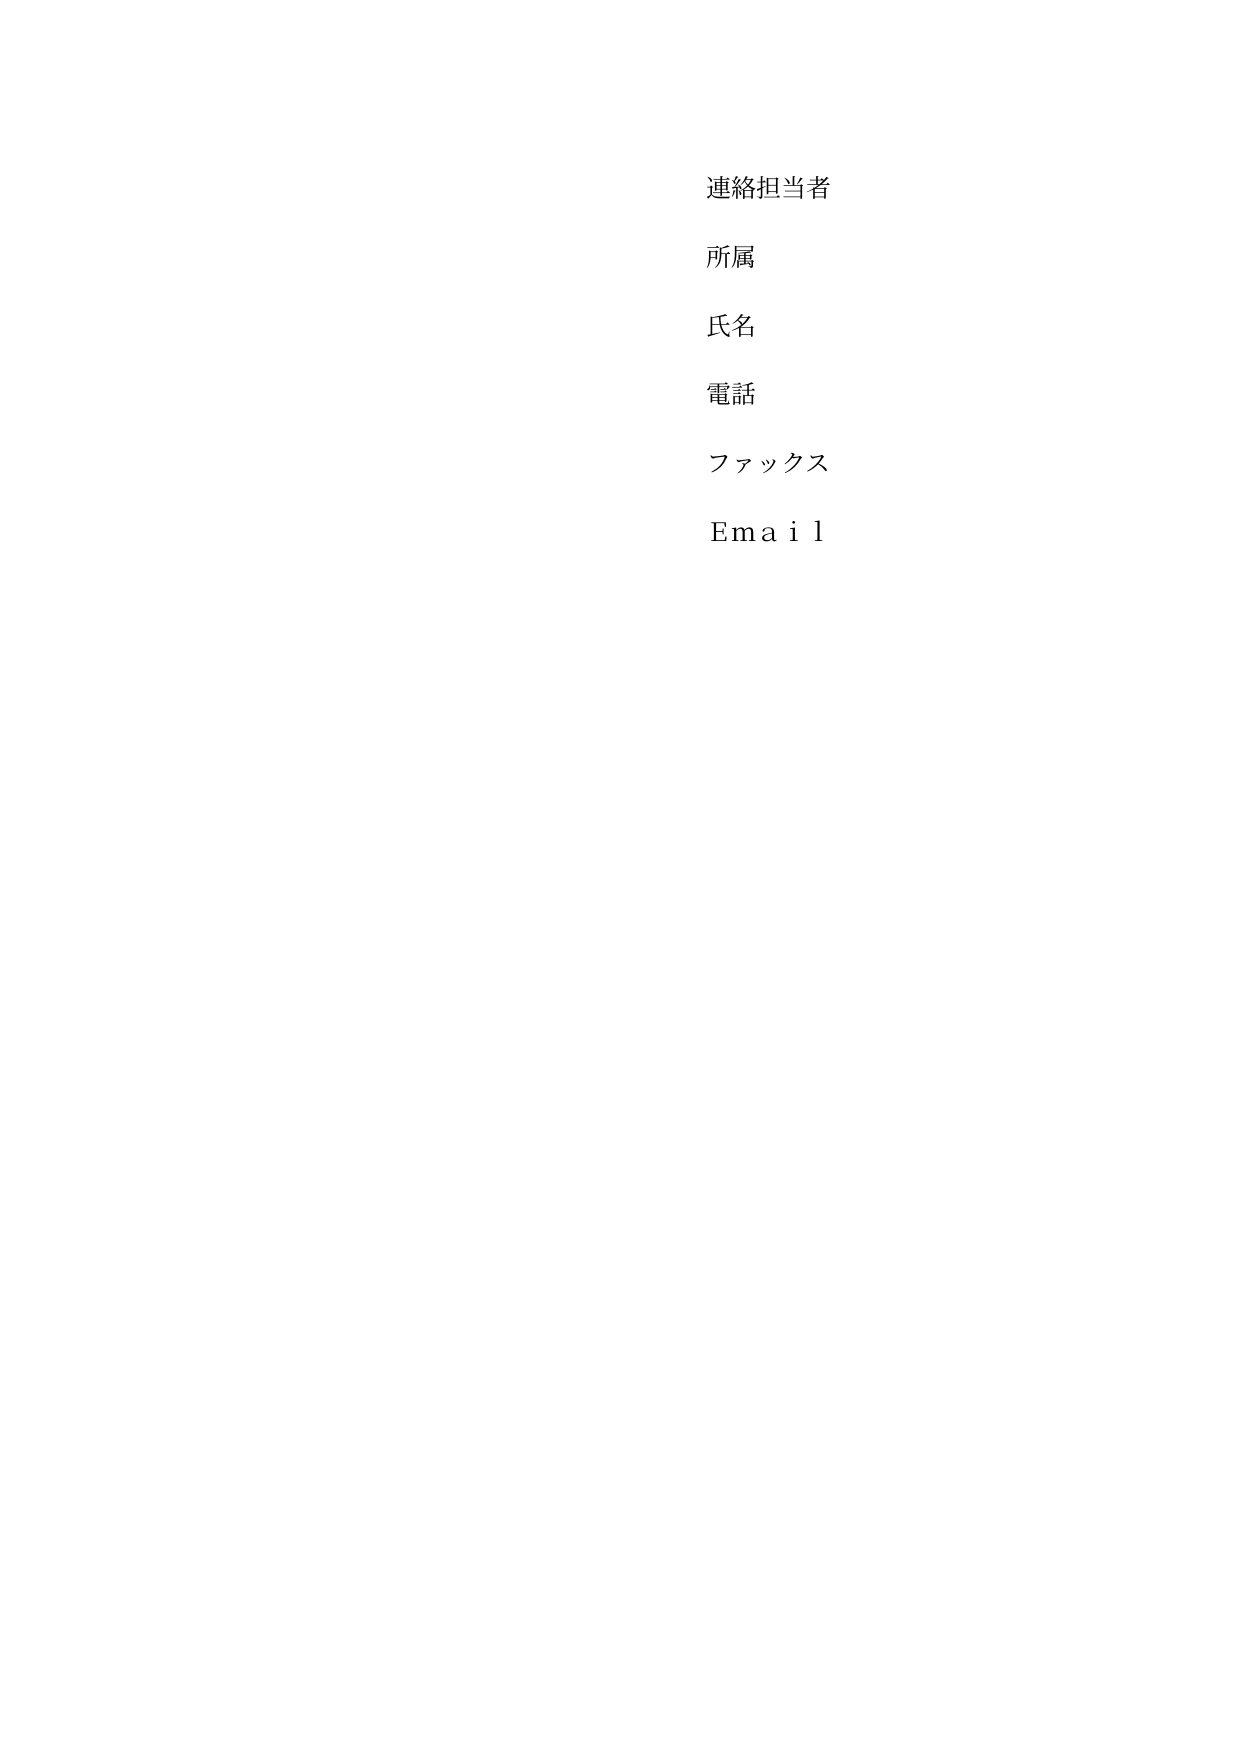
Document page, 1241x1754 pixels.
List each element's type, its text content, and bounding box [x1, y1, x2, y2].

text Ｅｍａｉｌ [106, 496, 1134, 565]
text 連絡担当者 [106, 153, 1134, 221]
text ファックス [106, 428, 1134, 496]
text 電話 [106, 359, 1134, 428]
text 所属 [106, 221, 1134, 290]
text 氏名 [106, 290, 1134, 359]
